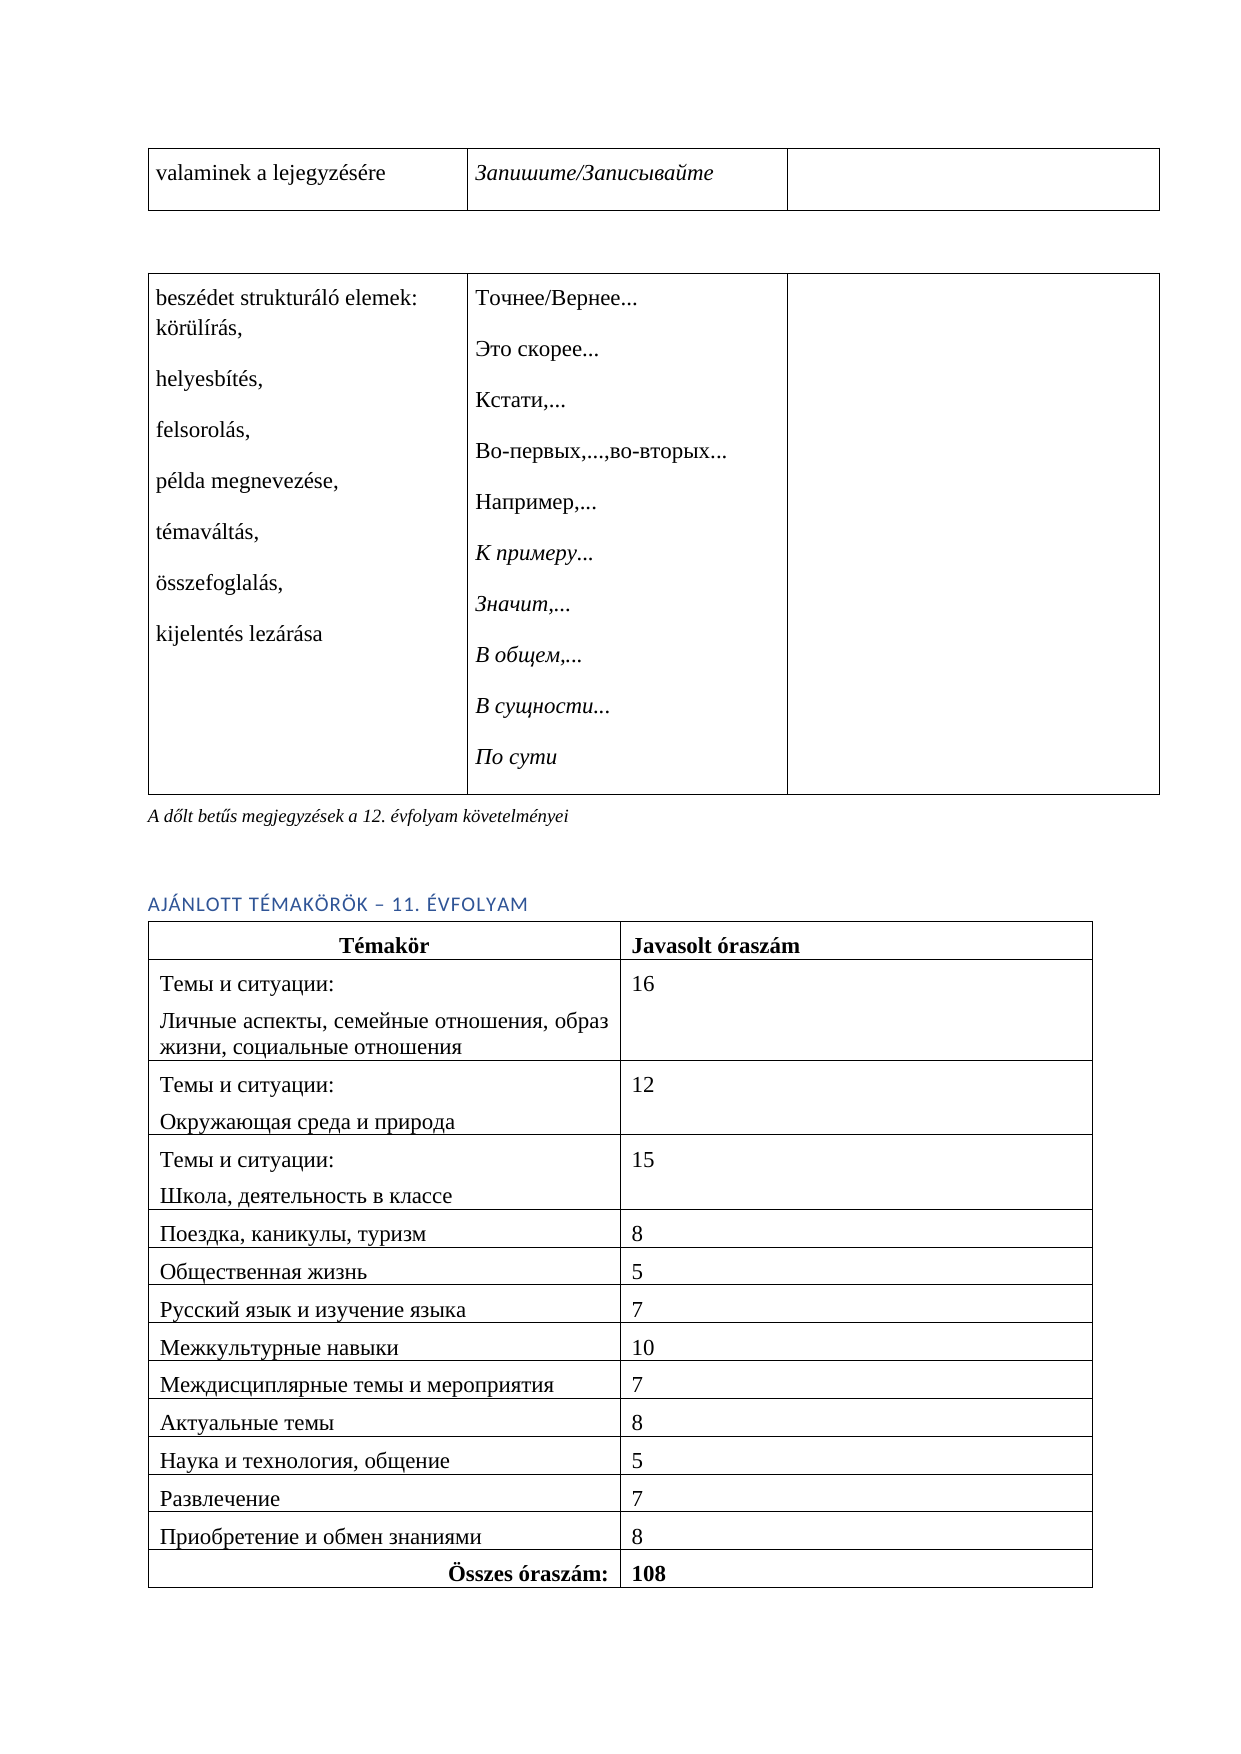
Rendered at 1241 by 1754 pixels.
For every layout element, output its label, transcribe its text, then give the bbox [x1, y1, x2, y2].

table_cell Актуальные темы [149, 1399, 620, 1436]
table_cell Темы и ситуации: Школа, деятельность в классе [149, 1135, 620, 1209]
table_cell Приобретение и обмен знаниями [149, 1512, 620, 1549]
table_header Точнее/Вернее... Это скорее... Кстати,... Во-первых,...,во-вторых... Например,... К примеру... Значит,... В общем,... В сущности... По сути [468, 274, 787, 794]
table_cell 7 [621, 1285, 1092, 1322]
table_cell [468, 149, 787, 210]
table_header [788, 274, 1159, 794]
table_cell 12 [621, 1061, 1092, 1134]
table_cell Темы и ситуации: Окружающая среда и природа [149, 1061, 620, 1134]
table_cell Междисциплярные темы и мероприятия [149, 1361, 620, 1398]
table_cell Поездка, каникулы, туризм [149, 1210, 620, 1247]
table_cell 108 [621, 1550, 1092, 1587]
table_cell Összes óraszám: [149, 1550, 620, 1587]
table_cell 5 [621, 1437, 1092, 1473]
table_cell Развлечение [149, 1475, 620, 1511]
table_cell 8 [621, 1512, 1092, 1549]
table_cell 10 [621, 1323, 1092, 1360]
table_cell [149, 149, 467, 210]
text A dőlt betűs megjegyzések a 12. évfolyam követelményei [148, 805, 1092, 827]
table_cell 15 [621, 1135, 1092, 1209]
subtitle Ajánlott témakörök – 11. évfolyam [148, 892, 1092, 917]
table_header beszédet strukturáló elemek: körülírás, helyesbítés, felsorolás, példa megnevezése, témaváltás, összefoglalás, kijelentés lezárása [149, 274, 467, 794]
table_cell 8 [621, 1210, 1092, 1247]
table_header Témakör [149, 922, 620, 959]
table_cell 7 [621, 1475, 1092, 1511]
table_cell 16 [621, 960, 1092, 1059]
table_cell Общественная жизнь [149, 1248, 620, 1284]
table_cell Темы и ситуации: Личные аспекты, семейные отношения, образ жизни, социальные отношения [149, 960, 620, 1059]
table_cell 8 [621, 1399, 1092, 1436]
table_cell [788, 149, 1159, 210]
table_cell Русский язык и изучение языка [149, 1285, 620, 1322]
table_header Javasolt óraszám [621, 922, 1092, 959]
table_cell Наука и технология, общение [149, 1437, 620, 1473]
table_cell 5 [621, 1248, 1092, 1284]
table_cell 7 [621, 1361, 1092, 1398]
table_cell Межкультурные навыки [149, 1323, 620, 1360]
